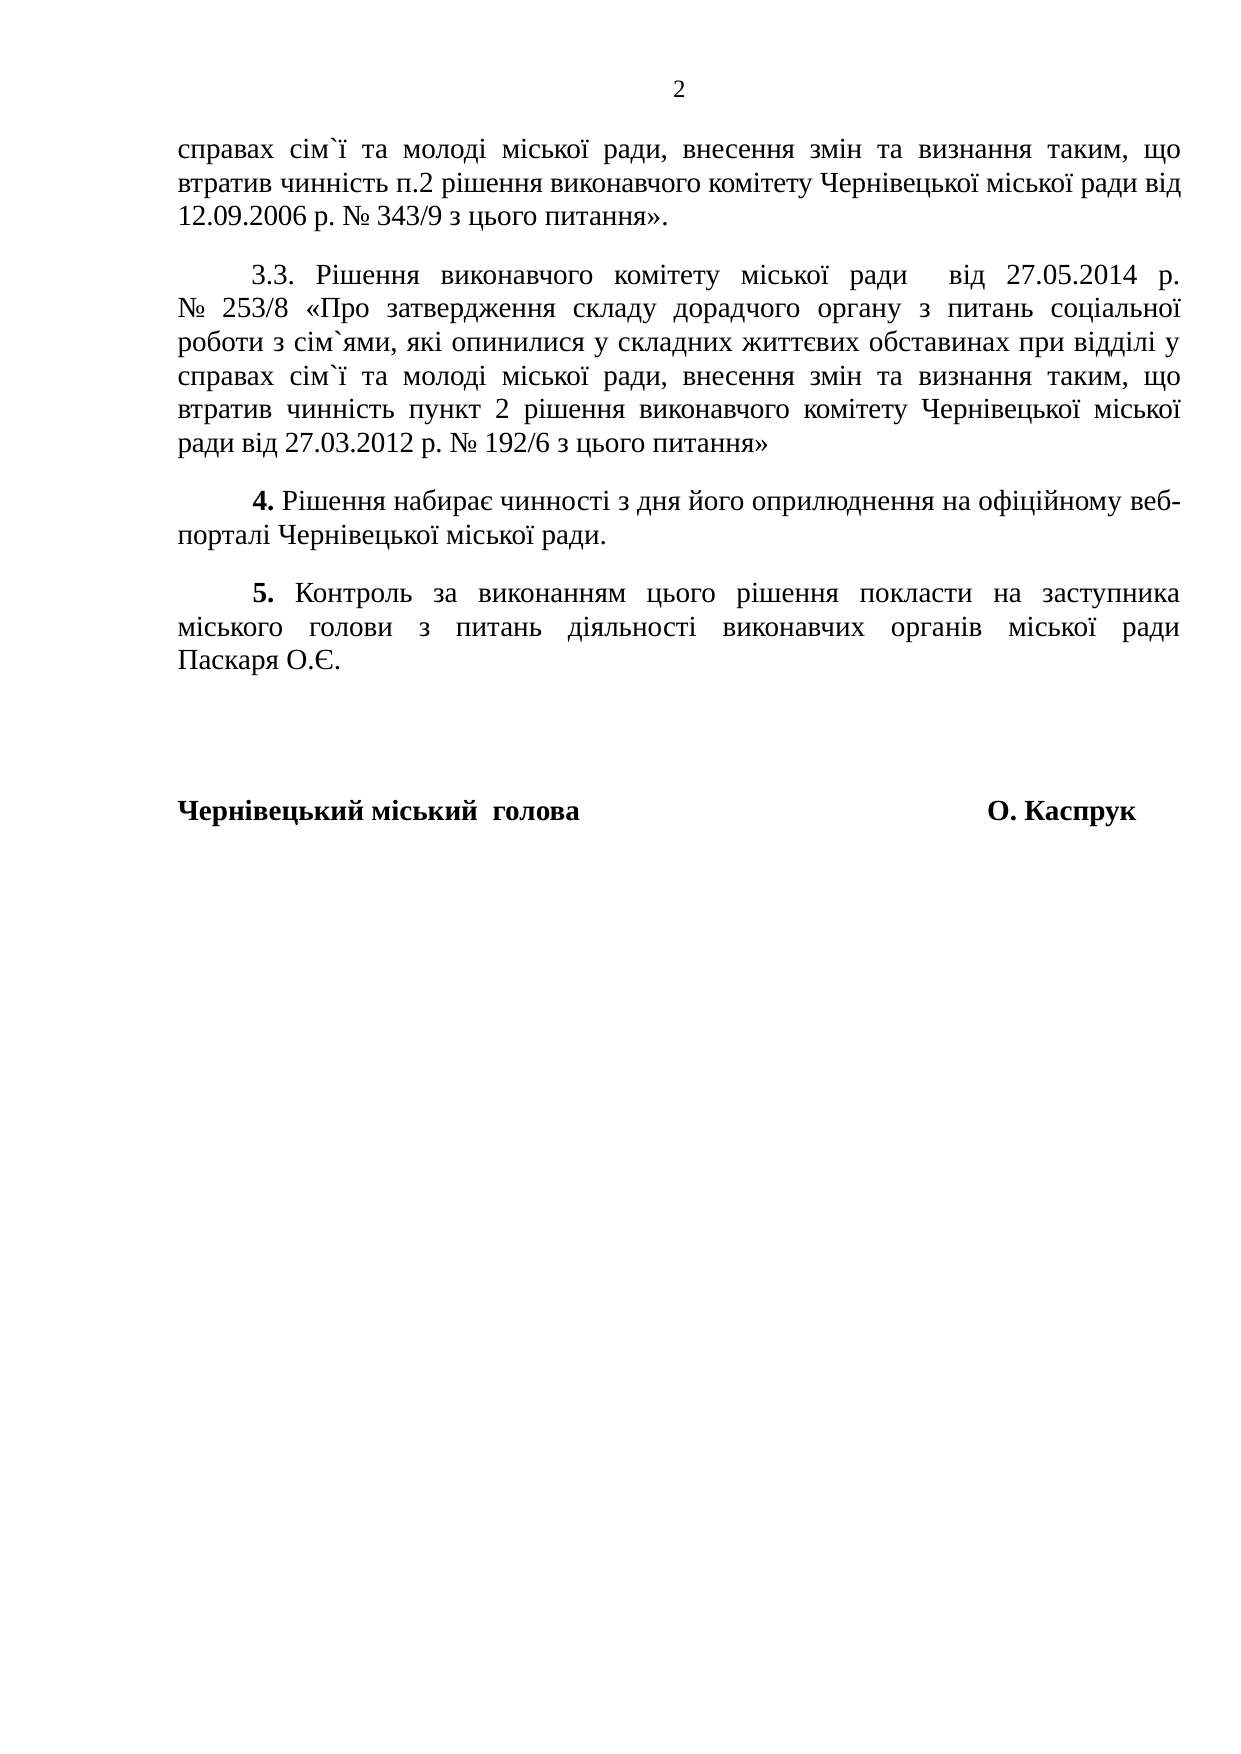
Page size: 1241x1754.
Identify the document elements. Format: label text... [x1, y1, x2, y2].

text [177, 131, 1181, 232]
text Чернівецький міський голова О. Каспрук [177, 793, 1181, 827]
text 3.3. Рішення виконавчого комітету міської ради від 27.05.2014 р. № 253/8 «Про затвердження складу дорадчого органу з питань соціальної роботи з сім`ями, які опинилися у складних життєвих обставинах при відділі у справах сім`ї та молоді міської ради, внесення змін та визнання таким, що втратив чинність пункт 2 рішення виконавчого комітету Чернівецької міської ради від 27.03.2012 р. № 192/6 з цього питання» [177, 257, 1181, 458]
text 5. Контроль за виконанням цього рішення покласти на заступника міського голови з питань діяльності виконавчих органів міської ради Паскаря О.Є. [177, 575, 1181, 676]
text 4. Рішення набирає чинності з дня його оприлюднення на офіційному веб-порталі Чернівецької міської ради. [177, 483, 1181, 550]
